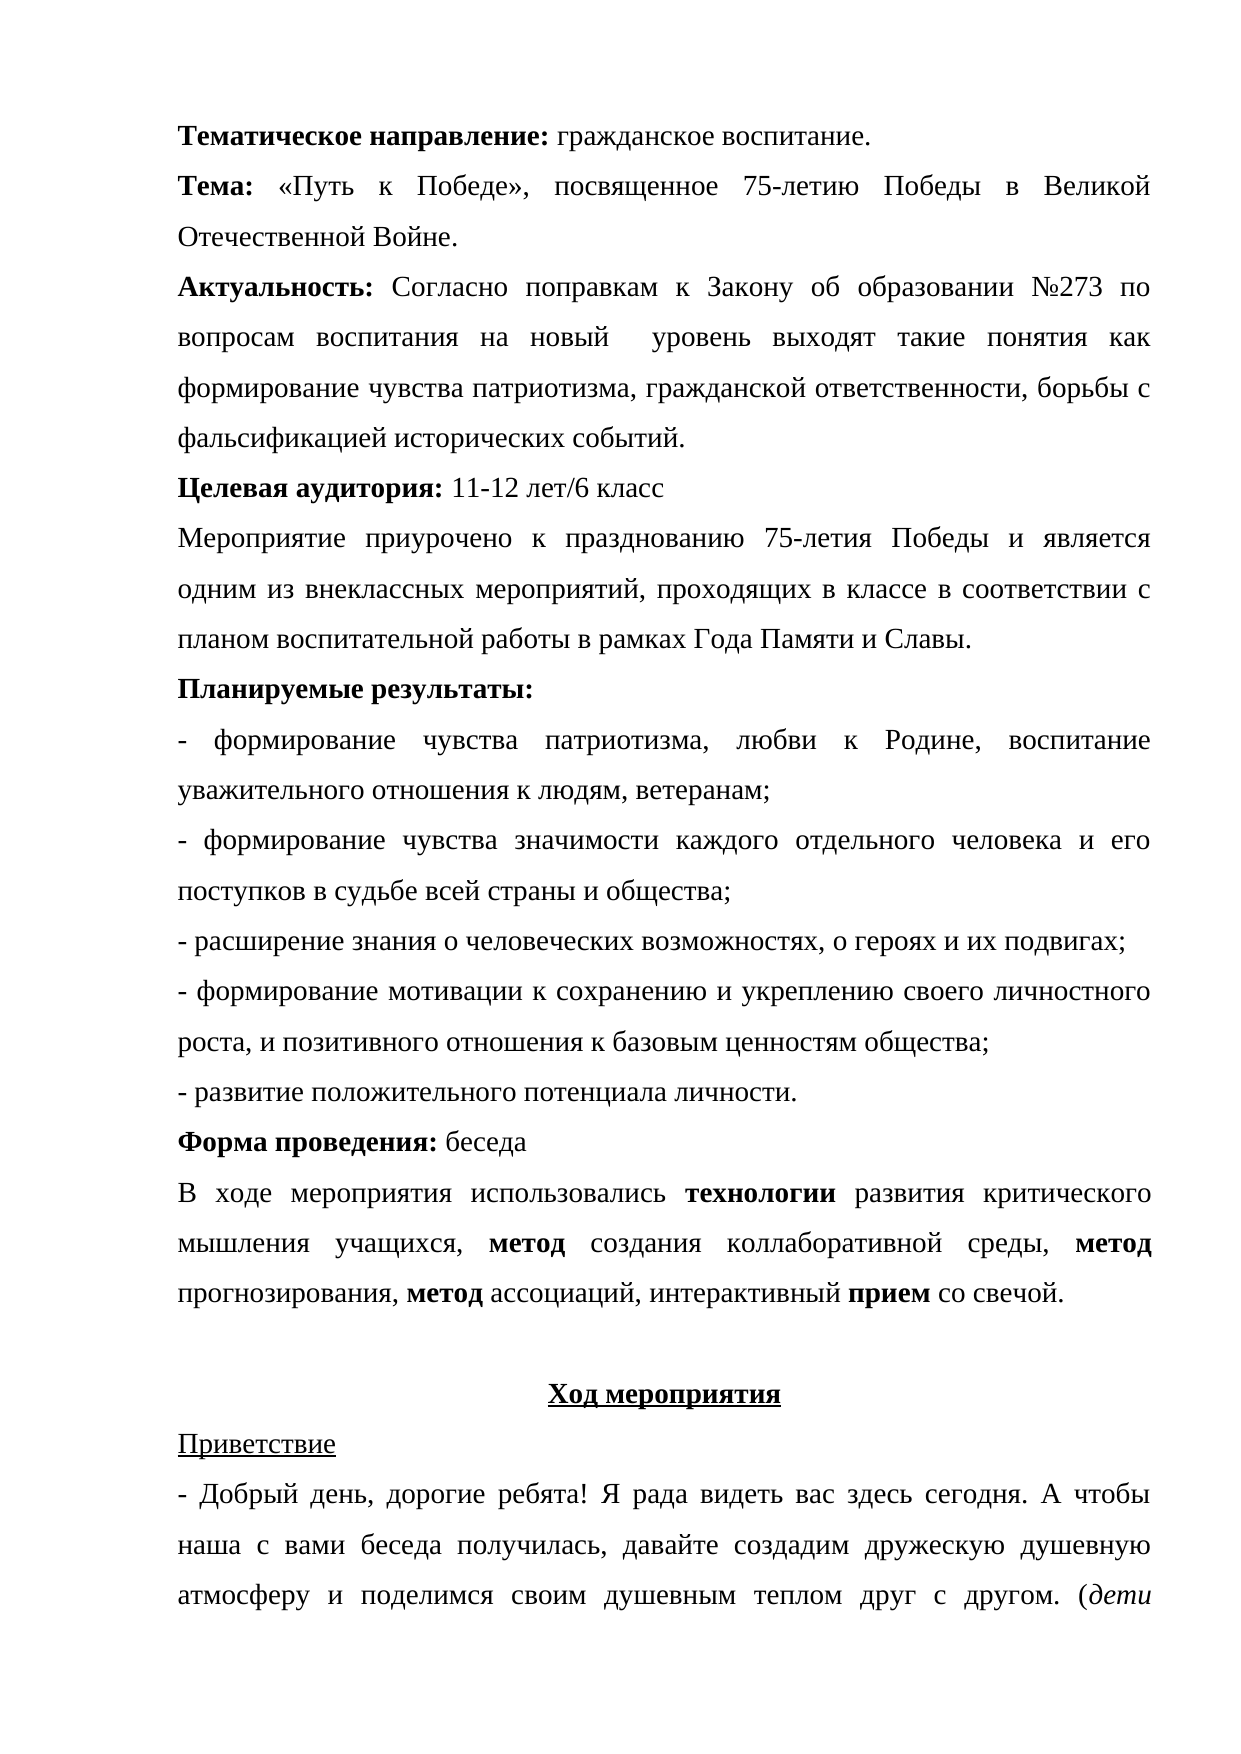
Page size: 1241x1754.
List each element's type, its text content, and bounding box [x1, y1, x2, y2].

text Приветствие [177, 1426, 1152, 1460]
text Планируемые результаты: [177, 672, 1152, 705]
text Ход мероприятия [177, 1376, 1152, 1409]
text В ходе мероприятия использовались технологии развития критического мышления учащихся, метод создания коллаборативной среды, метод прогнозирования, метод ассоциаций, интерактивный прием со свечой. [177, 1175, 1152, 1309]
text - формирование мотивации к сохранению и укреплению своего личностного роста, и позитивного отношения к базовым ценностям общества; [177, 973, 1152, 1057]
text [177, 1477, 1152, 1611]
text Форма проведения: беседа [177, 1124, 1152, 1158]
text Актуальность: Согласно поправкам к Закону об образовании №273 по вопросам воспитания на новый уровень выходят такие понятия как формирование чувства патриотизма, гражданской ответственности, борьбы с фальсификацией исторических событий. [177, 269, 1152, 453]
text - формирование чувства патриотизма, любви к Родине, воспитание уважительного отношения к людям, ветеранам; [177, 722, 1152, 806]
text - развитие положительного потенциала личности. [177, 1074, 1152, 1108]
text Тема: «Путь к Победе», посвященное 75-летию Победы в Великой Отечественной Войне. [177, 168, 1152, 252]
text Мероприятие приурочено к празднованию 75-летия Победы и является одним из внеклассных мероприятий, проходящих в классе в соответствии с планом воспитательной работы в рамках Года Памяти и Славы. [177, 521, 1152, 655]
text - расширение знания о человеческих возможностях, о героях и их подвигах; [177, 923, 1152, 957]
text - формирование чувства значимости каждого отдельного человека и его поступков в судьбе всей страны и общества; [177, 822, 1152, 906]
text Тематическое направление: гражданское воспитание. [177, 118, 1152, 152]
text Целевая аудитория: 11-12 лет/6 класс [177, 470, 1152, 504]
